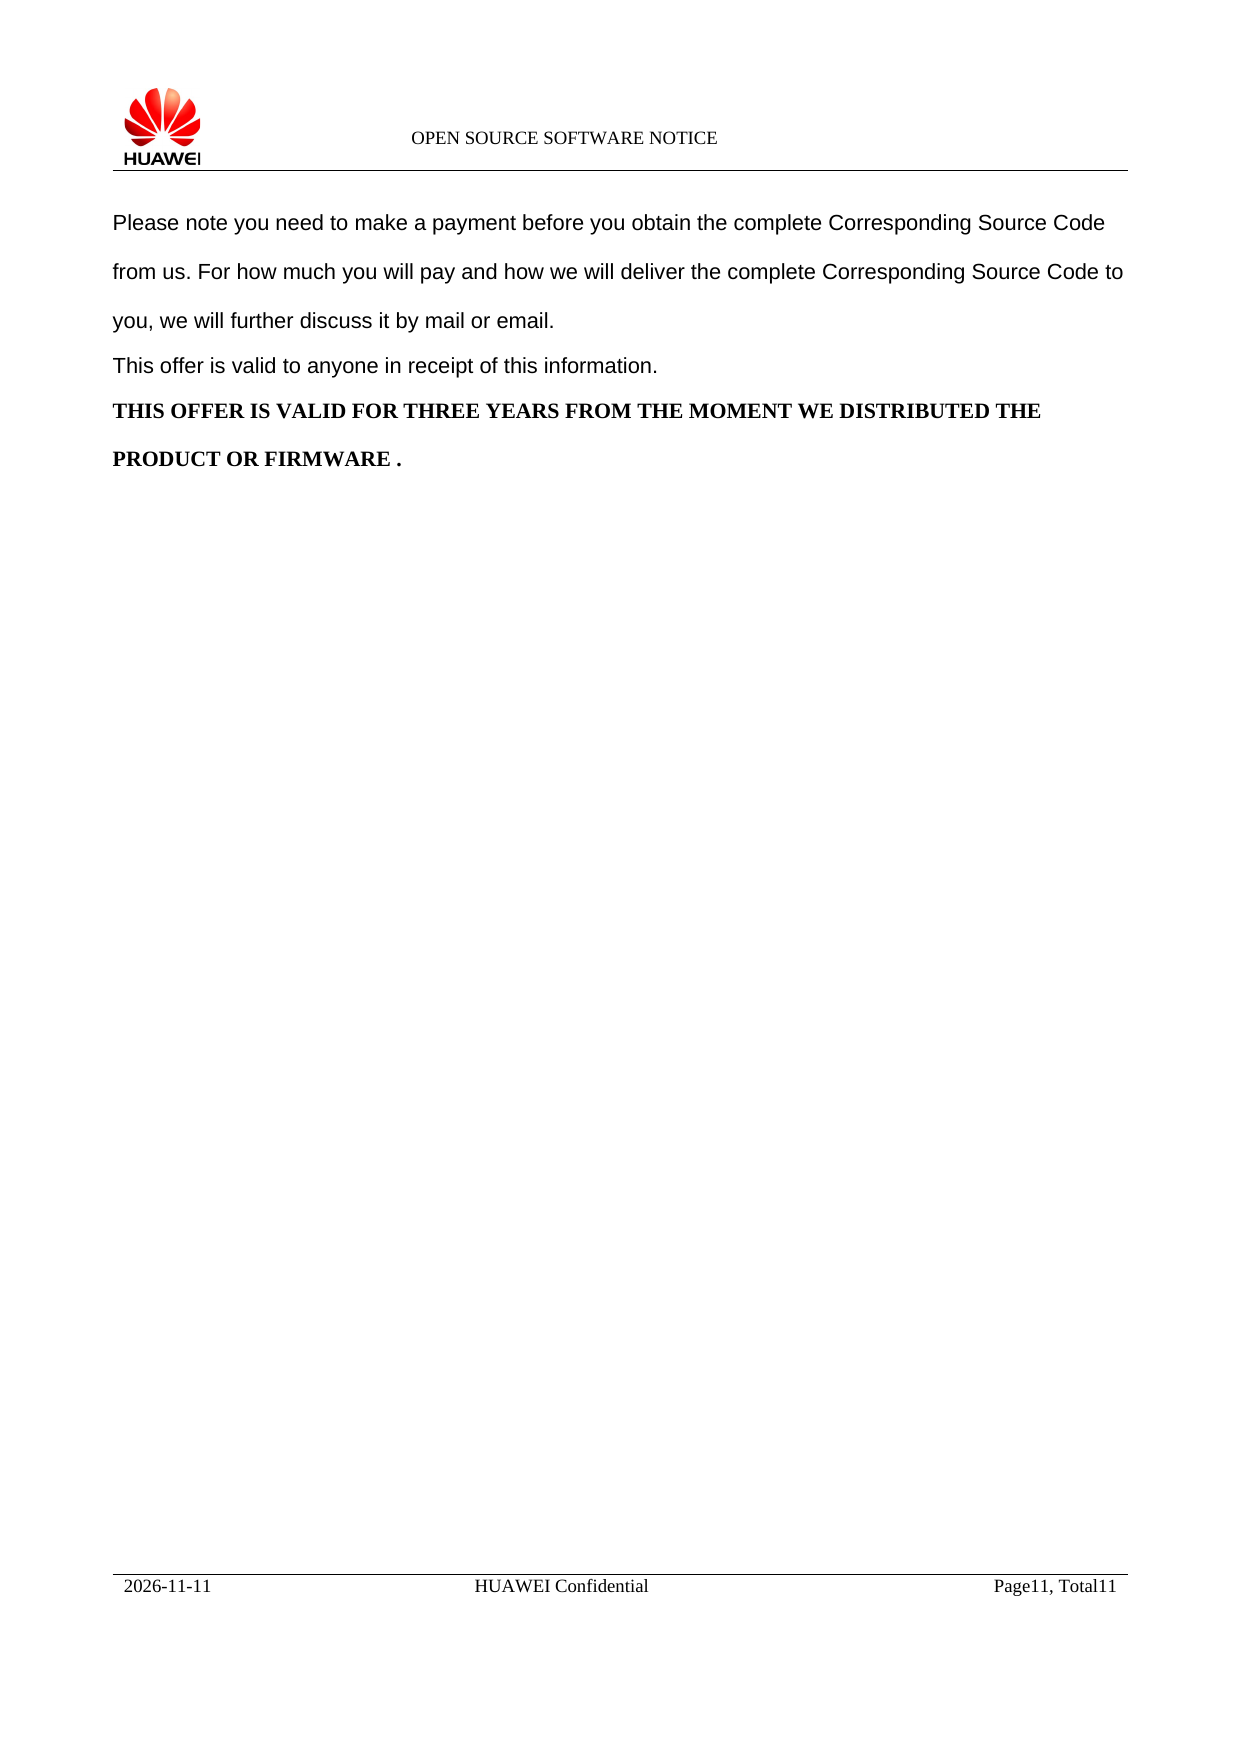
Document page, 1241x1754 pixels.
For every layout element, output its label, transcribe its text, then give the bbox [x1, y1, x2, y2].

picture [124, 88, 201, 165]
text Please note you need to make a payment before you obtain the complete Corresponding Source Code from us. For how much you will pay and how we will deliver the complete Corresponding Source Code to you, we will further discuss it by mail or email. [112, 206, 1128, 336]
text This offer is valid to anyone in receipt of this information. [112, 349, 1128, 381]
text This offer is valid for three years from the moment we distributed the product or firmware . [112, 394, 1128, 475]
